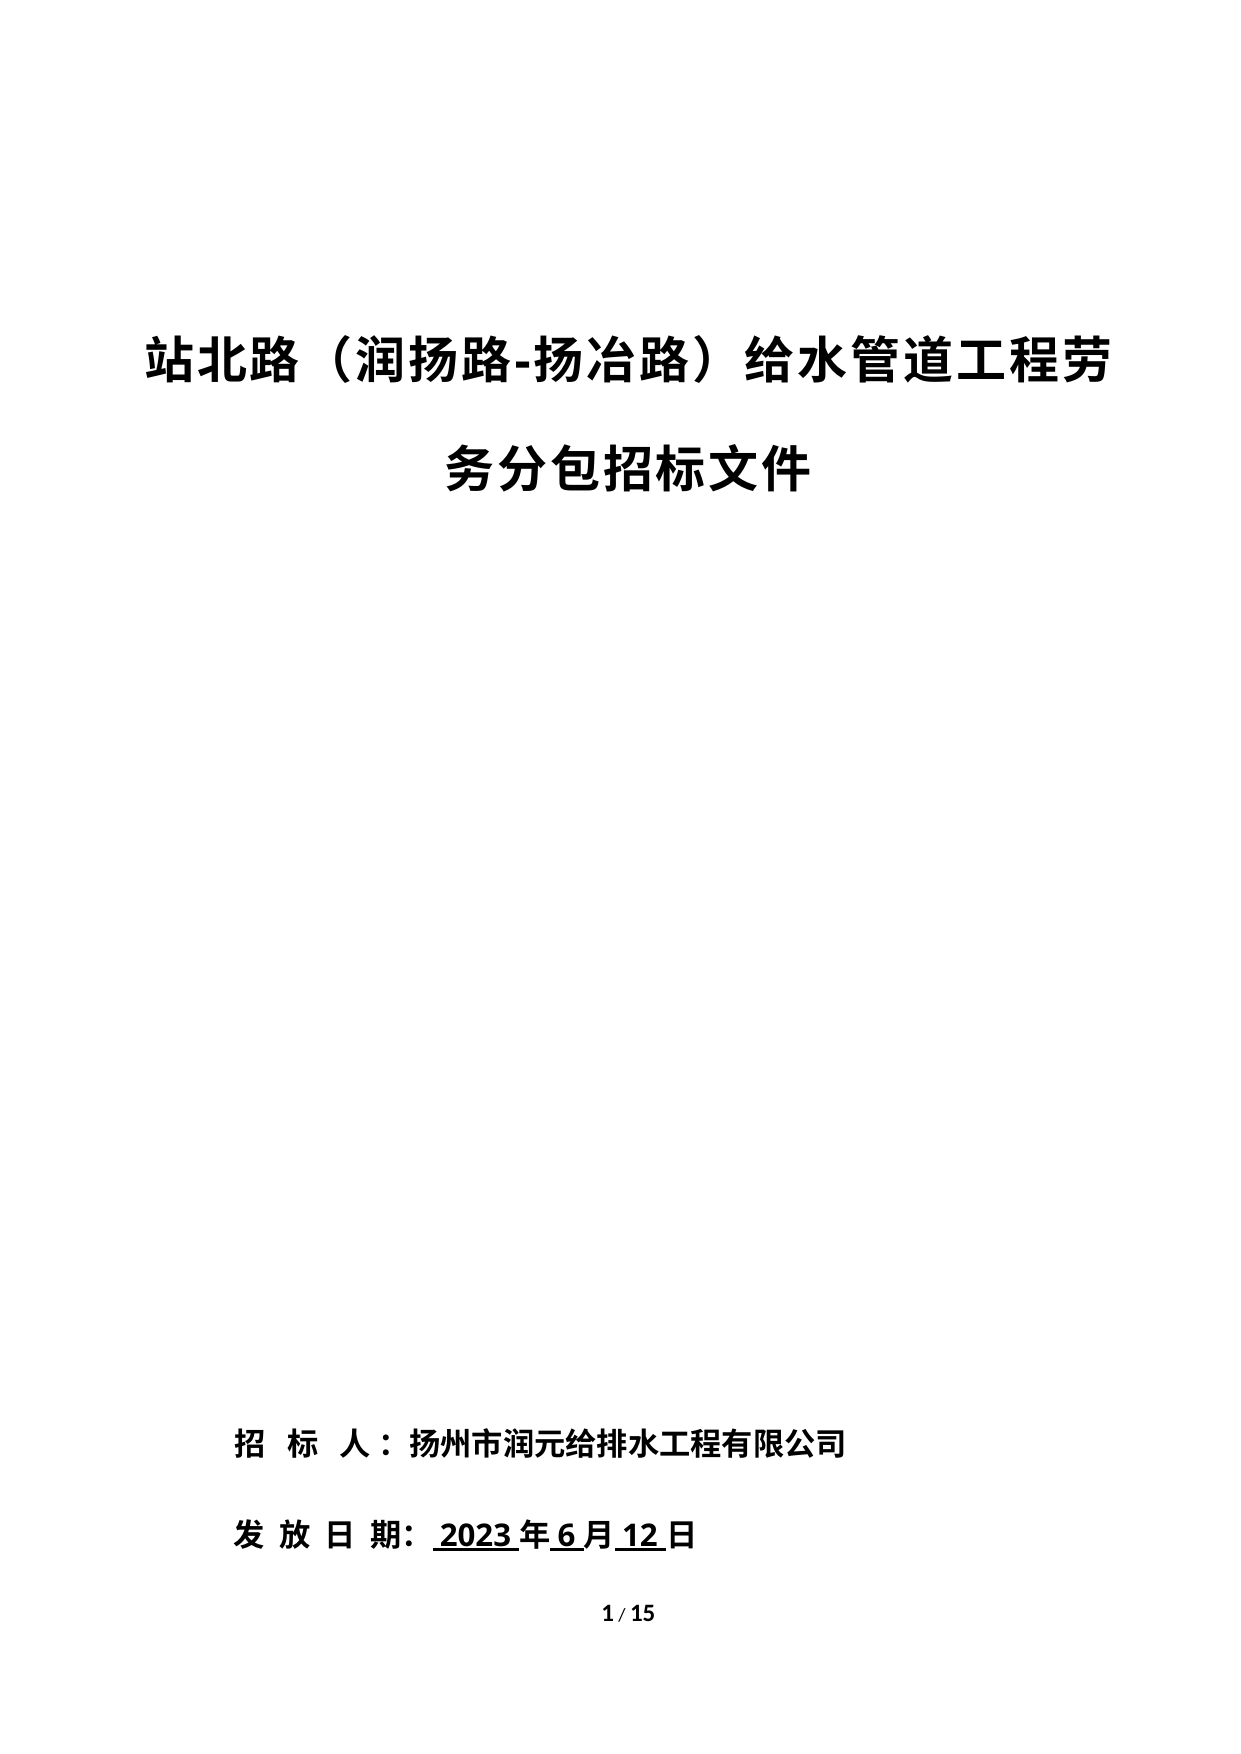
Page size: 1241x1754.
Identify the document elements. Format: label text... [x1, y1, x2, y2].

text 发 放 日 期： 2023 年 6 月 12 日 [125, 1510, 1131, 1555]
text 招 标 人 ：扬州市润元给排水工程有限公司 [125, 1419, 1131, 1464]
text 站北路（润扬路-扬冶路）给水管道工程劳务分包招标文件 [125, 320, 1131, 502]
